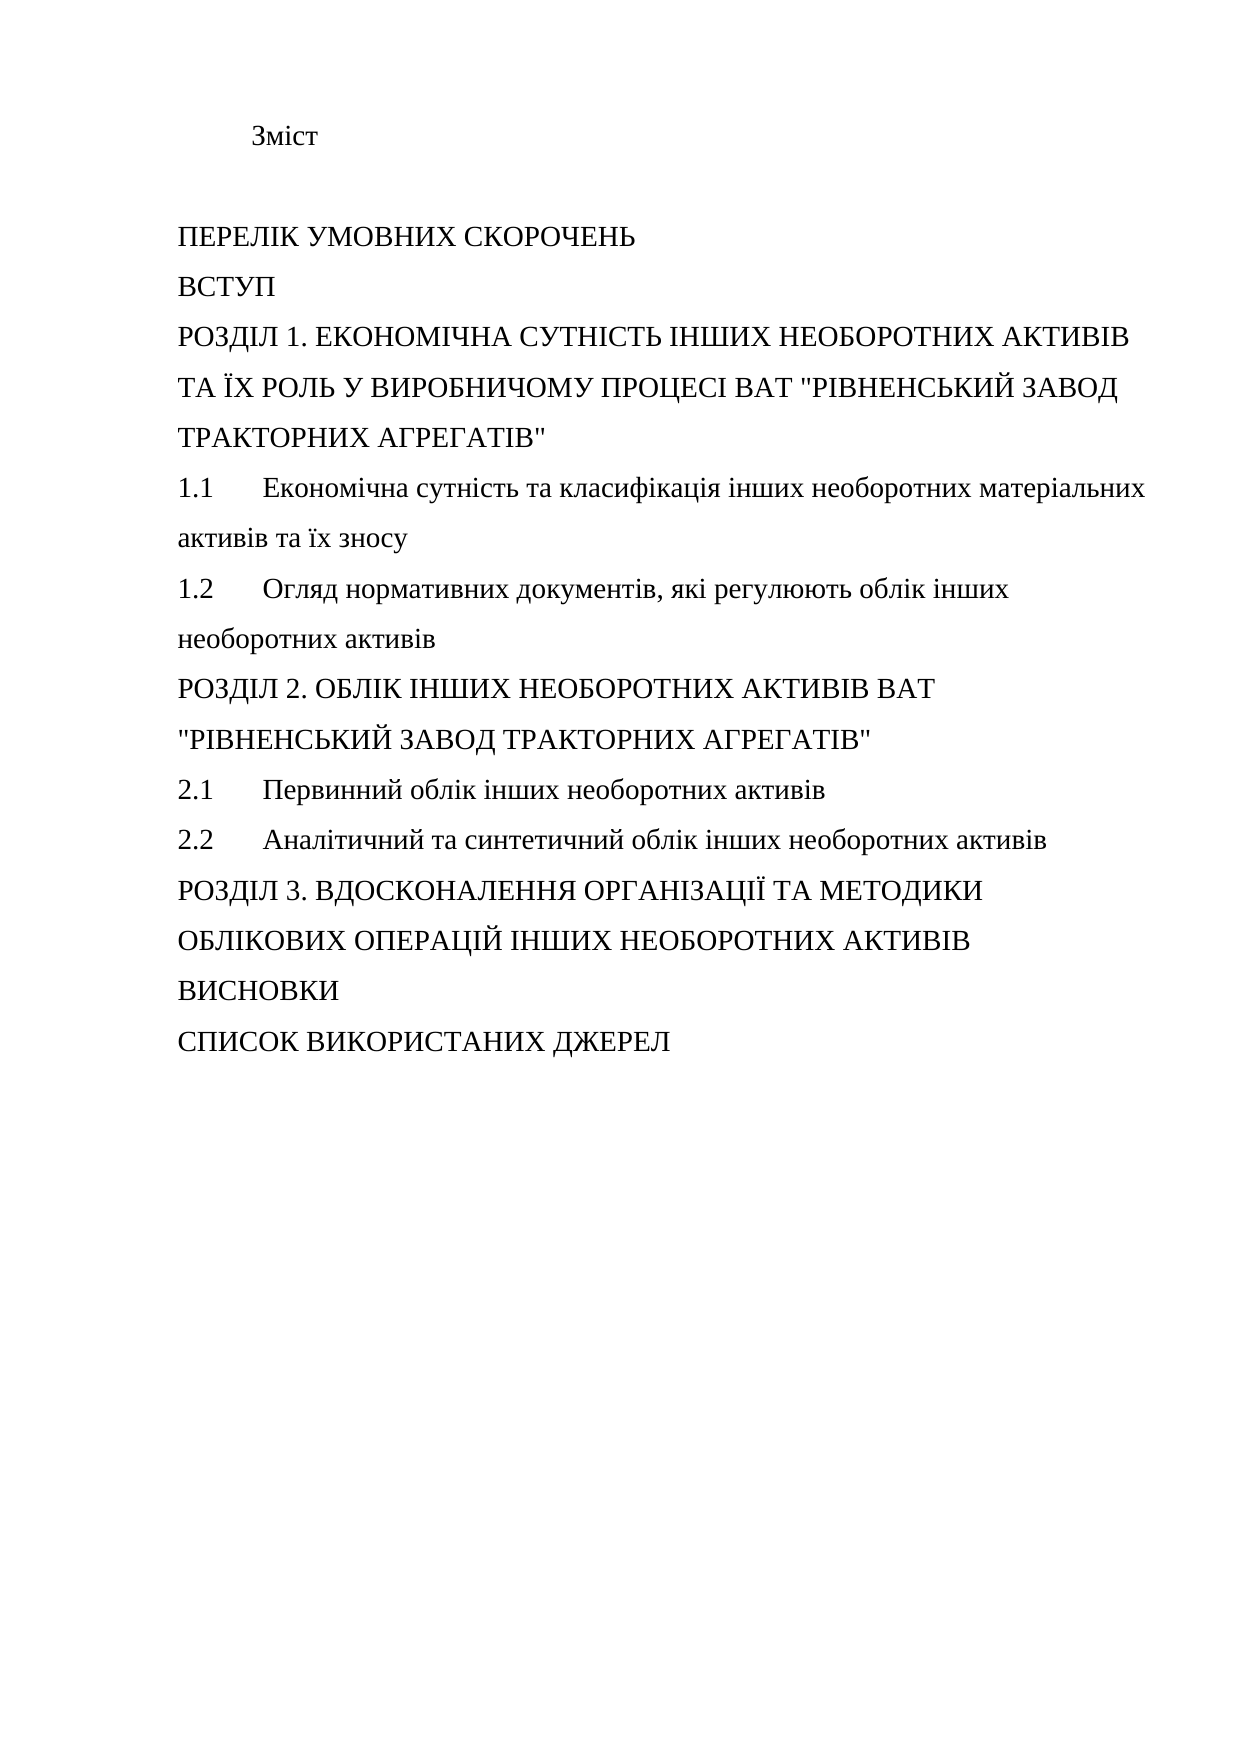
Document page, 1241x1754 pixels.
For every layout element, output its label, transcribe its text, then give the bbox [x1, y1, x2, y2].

text 2.2 Аналітичний та синтетичний облік інших необоротних активів [177, 822, 1152, 856]
text РОЗДІЛ 1. ЕКОНОМІЧНА СУТНІСТЬ ІНШИХ НЕОБОРОТНИХ АКТИВІВ ТА ЇХ РОЛЬ У ВИРОБНИЧОМУ ПРОЦЕСІ ВАТ "РІВНЕНСЬКИЙ ЗАВОД ТРАКТОРНИХ АГРЕГАТІВ" [177, 319, 1152, 453]
text ВИСНОВКИ [177, 973, 1152, 1007]
text 1.1 Економічна сутність та класифікація інших необоротних матеріальних активів та їх зносу [177, 470, 1152, 554]
text 1.2 Огляд нормативних документів, які регулюють облік інших необоротних активів [177, 571, 1152, 655]
text Зміст [177, 118, 1152, 152]
text РОЗДІЛ 3. ВДОСКОНАЛЕННЯ ОРГАНІЗАЦІЇ ТА МЕТОДИКИ ОБЛІКОВИХ ОПЕРАЦІЙ ІНШИХ НЕОБОРОТНИХ АКТИВІВ [177, 873, 1152, 957]
text ВСТУП [177, 269, 1152, 303]
text СПИСОК ВИКОРИСТАНИХ ДЖЕРЕЛ [177, 1024, 1152, 1057]
text ПЕРЕЛІК УМОВНИХ СКОРОЧЕНЬ [177, 219, 1152, 252]
text 2.1 Первинний облік інших необоротних активів [177, 772, 1152, 806]
text РОЗДІЛ 2. ОБЛІК ІНШИХ НЕОБОРОТНИХ АКТИВІВ ВАТ "РІВНЕНСЬКИЙ ЗАВОД ТРАКТОРНИХ АГРЕГАТІВ" [177, 672, 1152, 755]
